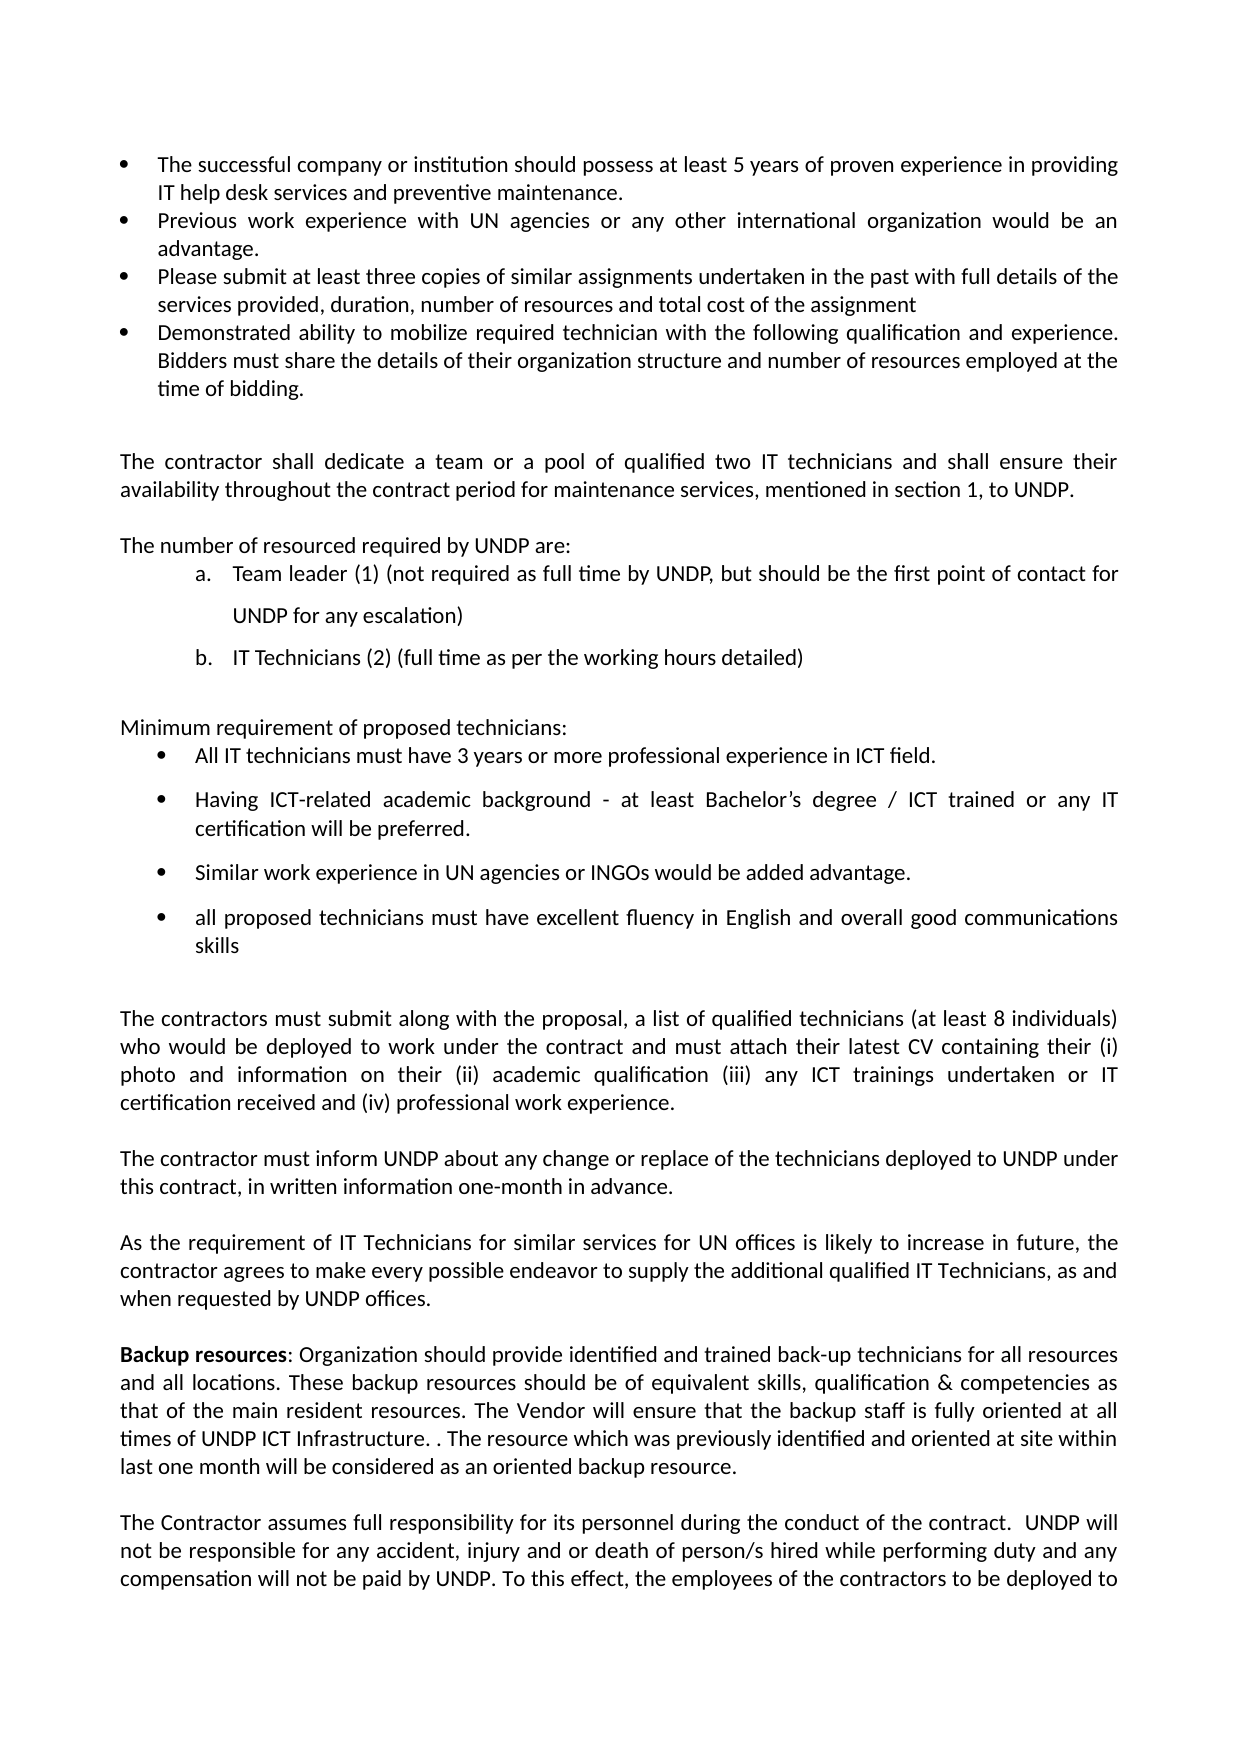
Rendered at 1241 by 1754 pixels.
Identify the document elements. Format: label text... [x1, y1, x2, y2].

list Demonstrated ability to mobilize required technician with the following qualification and experience. Bidders must share the details of their organization structure and number of resources employed at the time of bidding. [120, 318, 1120, 402]
list Team leader (1) (not required as full time by UNDP, but should be the first point of contact for UNDP for any escalation) [195, 559, 1120, 629]
list All IT technicians must have 3 years or more professional experience in ICT field. [157, 741, 1120, 769]
text The contractor shall dedicate a team or a pool of qualified two IT technicians and shall ensure their availability throughout the contract period for maintenance services, mentioned in section 1, to UNDP. [120, 447, 1120, 503]
text The number of resourced required by UNDP are: [120, 531, 1120, 559]
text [120, 1508, 1120, 1592]
list IT Technicians (2) (full time as per the working hours detailed) [195, 643, 1120, 671]
text Backup resources: Organization should provide identified and trained back-up technicians for all resources and all locations. These backup resources should be of equivalent skills, qualification & competencies as that of the main resident resources. The Vendor will ensure that the backup staff is fully oriented at all times of UNDP ICT Infrastructure. . The resource which was previously identified and oriented at site within last one month will be considered as an oriented backup resource. [120, 1340, 1120, 1480]
text The contractor must inform UNDP about any change or replace of the technicians deployed to UNDP under this contract, in written information one-month in advance. [120, 1144, 1120, 1200]
list The successful company or institution should possess at least 5 years of proven experience in providing IT help desk services and preventive maintenance. [120, 150, 1120, 206]
list all proposed technicians must have excellent fluency in English and overall good communications skills [157, 903, 1120, 959]
text Minimum requirement of proposed technicians: [120, 713, 1120, 741]
text The contractors must submit along with the proposal, a list of qualified technicians (at least 8 individuals) who would be deployed to work under the contract and must attach their latest CV containing their (i) photo and information on their (ii) academic qualification (iii) any ICT trainings undertaken or IT certification received and (iv) professional work experience. [120, 1004, 1120, 1116]
text As the requirement of IT Technicians for similar services for UN offices is likely to increase in future, the contractor agrees to make every possible endeavor to supply the additional qualified IT Technicians, as and when requested by UNDP offices. [120, 1228, 1120, 1312]
list Similar work experience in UN agencies or INGOs would be added advantage. [157, 858, 1120, 886]
list Having ICT-related academic background - at least Bachelor’s degree / ICT trained or any IT certification will be preferred. [157, 786, 1120, 842]
list Previous work experience with UN agencies or any other international organization would be an advantage. [120, 206, 1120, 262]
list Please submit at least three copies of similar assignments undertaken in the past with full details of the services provided, duration, number of resources and total cost of the assignment [120, 262, 1120, 318]
